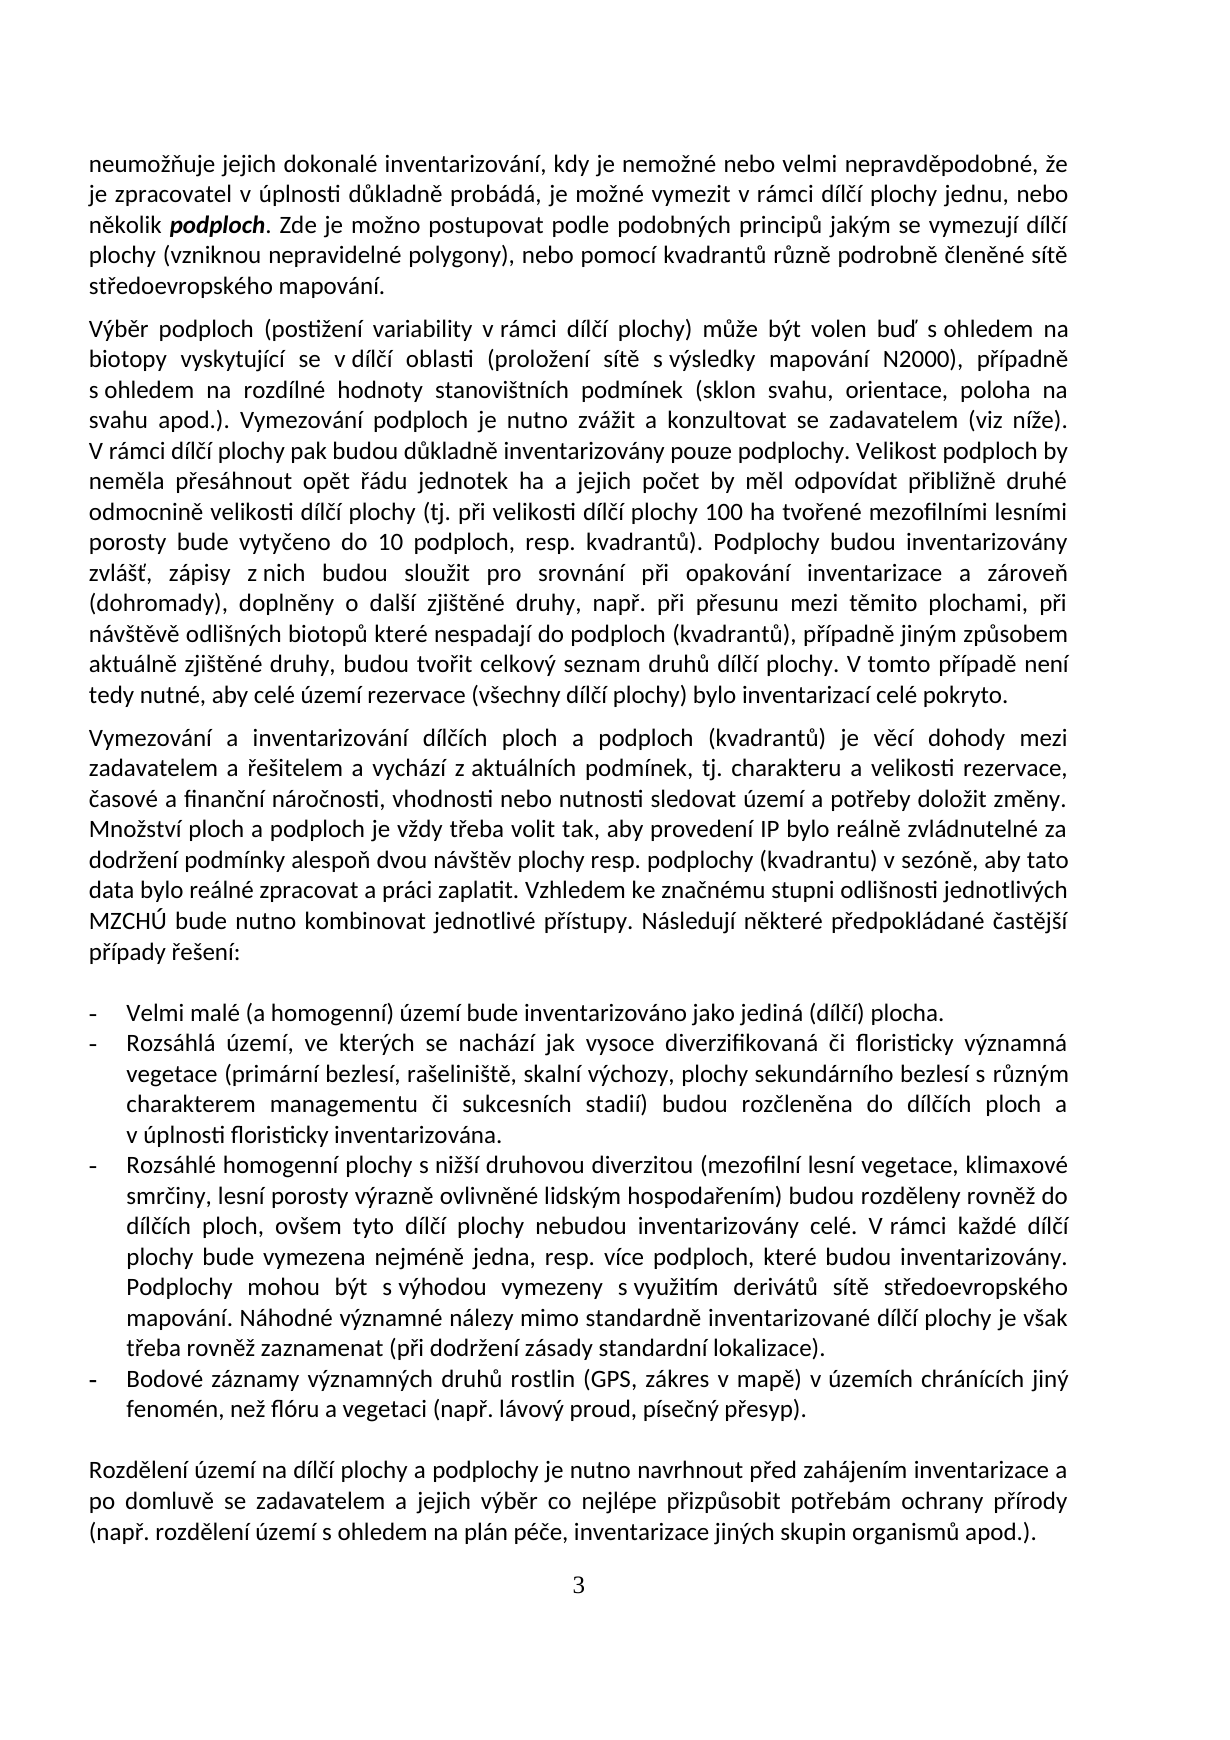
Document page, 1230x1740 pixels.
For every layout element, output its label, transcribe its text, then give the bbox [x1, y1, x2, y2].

list Rozsáhlá území, ve kterých se nachází jak vysoce diverzifikovaná či floristicky významná vegetace (primární bezlesí, rašeliniště, skalní výchozy, plochy sekundárního bezlesí s různým charakterem managementu či sukcesních stadií) budou rozčleněna do dílčích ploch a v úplnosti floristicky inventarizována. [89, 1027, 1069, 1149]
text Vymezování a inventarizování dílčích ploch a podploch (kvadrantů) je věcí dohody mezi zadavatelem a řešitelem a vychází z aktuálních podmínek, tj. charakteru a velikosti rezervace, časové a finanční náročnosti, vhodnosti nebo nutnosti sledovat území a potřeby doložit změny. Množství ploch a podploch je vždy třeba volit tak, aby provedení IP bylo reálně zvládnutelné za dodržení podmínky alespoň dvou návštěv plochy resp. podplochy (kvadrantu) v sezóně, aby tato data bylo reálné zpracovat a práci zaplatit. Vzhledem ke značnému stupni odlišnosti jednotlivých MZCHÚ bude nutno kombinovat jednotlivé přístupy. Následují některé předpokládané častější případy řešení: [89, 722, 1069, 966]
list Bodové záznamy významných druhů rostlin (GPS, zákres v mapě) v územích chránících jiný fenomén, než flóru a vegetaci (např. lávový proud, písečný přesyp). [89, 1363, 1069, 1424]
list Velmi malé (a homogenní) území bude inventarizováno jako jediná (dílčí) plocha. [89, 997, 1069, 1027]
text Rozdělení území na dílčí plochy a podplochy je nutno navrhnout před zahájením inventarizace a po domluvě se zadavatelem a jejich výběr co nejlépe přizpůsobit potřebám ochrany přírody (např. rozdělení území s ohledem na plán péče, inventarizace jiných skupin organismů apod.). [89, 1454, 1069, 1546]
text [89, 148, 1069, 300]
text Výběr podploch (postižení variability v rámci dílčí plochy) může být volen buď s ohledem na biotopy vyskytující se v dílčí oblasti (proložení sítě s výsledky mapování N2000), případně s ohledem na rozdílné hodnoty stanovištních podmínek (sklon svahu, orientace, poloha na svahu apod.). Vymezování podploch je nutno zvážit a konzultovat se zadavatelem (viz níže). V rámci dílčí plochy pak budou důkladně inventarizovány pouze podplochy. Velikost podploch by neměla přesáhnout opět řádu jednotek ha a jejich počet by měl odpovídat přibližně druhé odmocnině velikosti dílčí plochy (tj. při velikosti dílčí plochy 100 ha tvořené mezofilními lesními porosty bude vytyčeno do 10 podploch, resp. kvadrantů). Podplochy budou inventarizovány zvlášť, zápisy z nich budou sloužit pro srovnání při opakování inventarizace a zároveň (dohromady), doplněny o další zjištěné druhy, např. při přesunu mezi těmito plochami, při návštěvě odlišných biotopů které nespadají do podploch (kvadrantů), případně jiným způsobem aktuálně zjištěné druhy, budou tvořit celkový seznam druhů dílčí plochy. V tomto případě není tedy nutné, aby celé území rezervace (všechny dílčí plochy) bylo inventarizací celé pokryto. [89, 313, 1069, 709]
list Rozsáhlé homogenní plochy s nižší druhovou diverzitou (mezofilní lesní vegetace, klimaxové smrčiny, lesní porosty výrazně ovlivněné lidským hospodařením) budou rozděleny rovněž do dílčích ploch, ovšem tyto dílčí plochy nebudou inventarizovány celé. V rámci každé dílčí plochy bude vymezena nejméně jedna, resp. více podploch, které budou inventarizovány. Podplochy mohou být s výhodou vymezeny s využitím derivátů sítě středoevropského mapování. Náhodné významné nálezy mimo standardně inventarizované dílčí plochy je však třeba rovněž zaznamenat (při dodržení zásady standardní lokalizace). [89, 1149, 1069, 1363]
